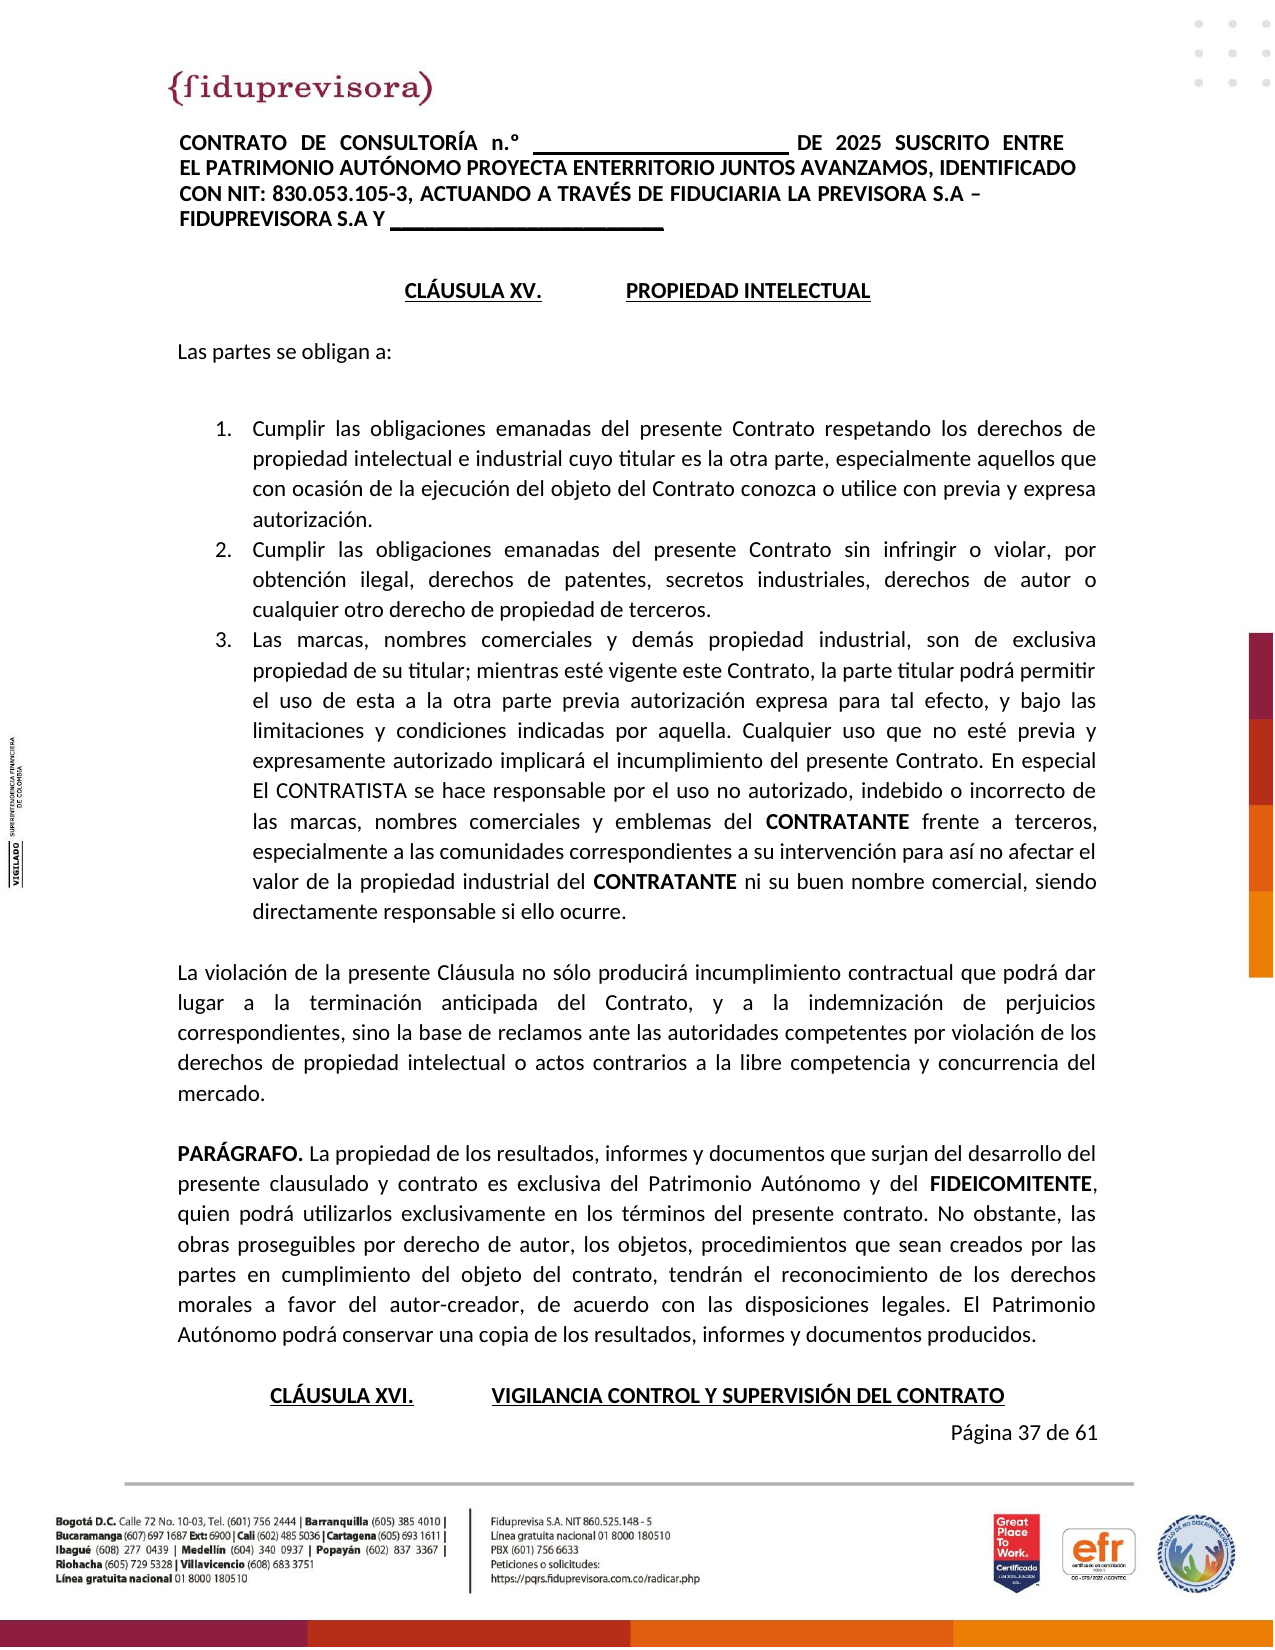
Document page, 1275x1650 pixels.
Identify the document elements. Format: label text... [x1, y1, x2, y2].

text CLÁUSULA XVI. VIGILANCIA CONTROL Y SUPERVISIÓN DEL CONTRATO [177, 1381, 1098, 1409]
picture [0, 628, 1273, 1647]
list Cumplir las obligaciones emanadas del presente Contrato sin infringir o violar, por obtención ilegal, derechos de patentes, secretos industriales, derechos de autor o cualquier otro derecho de propiedad de terceros. [215, 535, 1098, 623]
text La violación de la presente Cláusula no sólo producirá incumplimiento contractual que podrá dar lugar a la terminación anticipada del Contrato, y a la indemnización de perjuicios correspondientes, sino la base de reclamos ante las autoridades competentes por violación de los derechos de propiedad intelectual o actos contrarios a la libre competencia y concurrencia del mercado. [177, 958, 1098, 1107]
text Las partes se obligan a: [177, 337, 1098, 365]
list Cumplir las obligaciones emanadas del presente Contrato respetando los derechos de propiedad intelectual e industrial cuyo titular es la otra parte, especialmente aquellos que con ocasión de la ejecución del objeto del Contrato conozca o utilice con previa y expresa autorización. [215, 414, 1098, 533]
text PARÁGRAFO. La propiedad de los resultados, informes y documentos que surjan del desarrollo del presente clausulado y contrato es exclusiva del Patrimonio Autónomo y del FIDEICOMITENTE, quien podrá utilizarlos exclusivamente en los términos del presente contrato. No obstante, las obras proseguibles por derecho de autor, los objetos, procedimientos que sean creados por las partes en cumplimiento del objeto del contrato, tendrán el reconocimiento de los derechos morales a favor del autor-creador, de acuerdo con las disposiciones legales. El Patrimonio Autónomo podrá conservar una copia de los resultados, informes y documentos producidos. [177, 1139, 1098, 1348]
text CLÁUSULA XV. PROPIEDAD INTELECTUAL [177, 277, 1098, 304]
picture [163, 18, 1275, 110]
list Las marcas, nombres comerciales y demás propiedad industrial, son de exclusiva propiedad de su titular; mientras esté vigente este Contrato, la parte titular podrá permitir el uso de esta a la otra parte previa autorización expresa para tal efecto, y bajo las limitaciones y condiciones indicadas por aquella. Cualquier uso que no esté previa y expresamente autorizado implicará el incumplimiento del presente Contrato. En especial El CONTRATISTA se hace responsable por el uso no autorizado, indebido o incorrecto de las marcas, nombres comerciales y emblemas del CONTRATANTE frente a terceros, especialmente a las comunidades correspondientes a su intervención para así no afectar el valor de la propiedad industrial del CONTRATANTE ni su buen nombre comercial, siendo directamente responsable si ello ocurre. [215, 626, 1098, 925]
